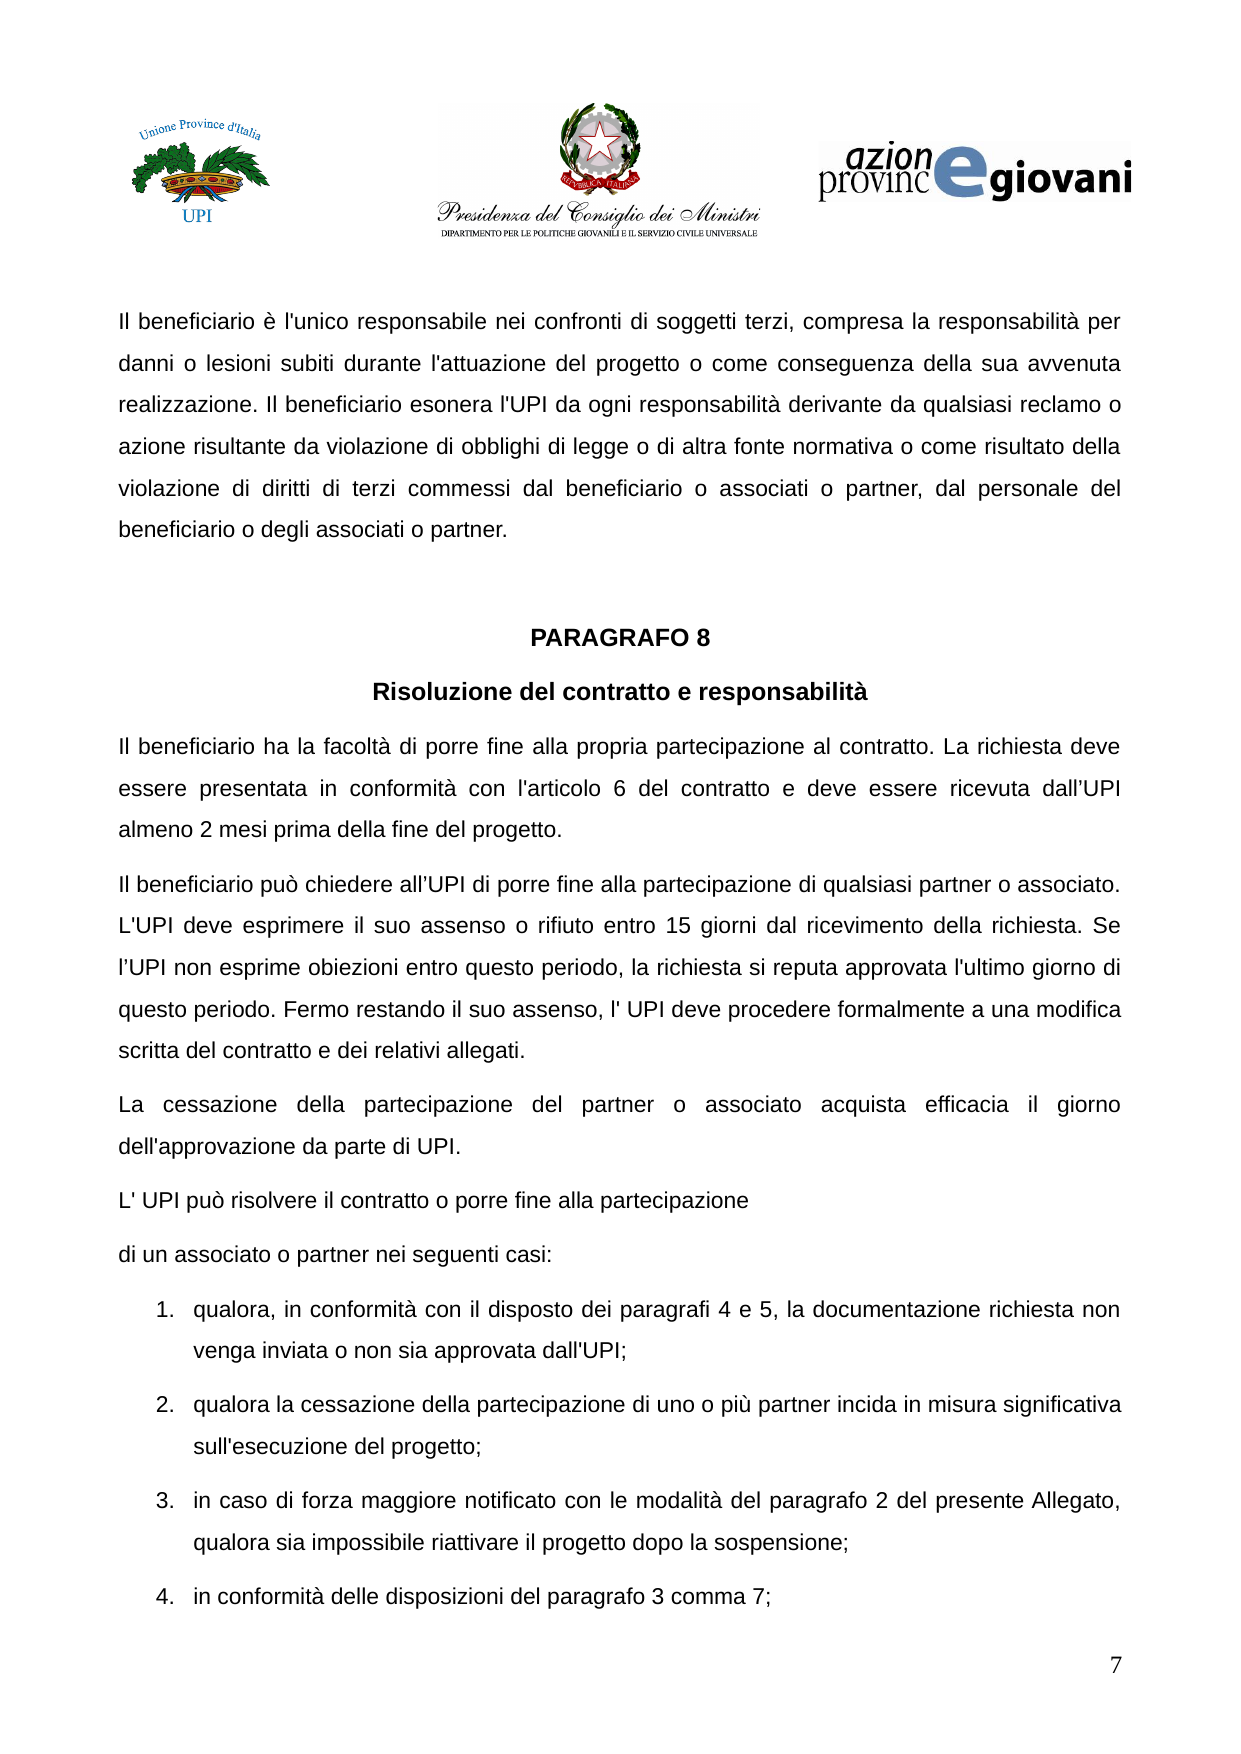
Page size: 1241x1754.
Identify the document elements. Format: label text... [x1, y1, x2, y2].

text Il beneficiario ha la facoltà di porre fine alla propria partecipazione al contratto. La richiesta deve essere presentata in conformità con l'articolo 6 del contratto e deve essere ricevuta dall’UPI almeno 2 mesi prima della fine del progetto. [118, 721, 1122, 846]
text PARAGRAFO 8 [118, 613, 1122, 654]
picture [818, 141, 1132, 202]
list in conformità delle disposizioni del paragrafo 3 comma 7; [156, 1571, 1122, 1613]
text Il beneficiario è l'unico responsabile nei confronti di soggetti terzi, compresa la responsabilità per danni o lesioni subiti durante l'attuazione del progetto o come conseguenza della sua avvenuta realizzazione. Il beneficiario esonera l'UPI da ogni responsabilità derivante da qualsiasi reclamo o azione risultante da violazione di obblighi di legge o di altra fonte normativa o come risultato della violazione di diritti di terzi commessi dal beneficiario o associati o partner, dal personale del beneficiario o degli associati o partner. [118, 296, 1122, 546]
picture [129, 117, 272, 225]
list qualora la cessazione della partecipazione di uno o più partner incida in misura significativa sull'esecuzione del progetto; [156, 1379, 1122, 1463]
text di un associato o partner nei seguenti casi: [118, 1229, 1122, 1271]
text Risoluzione del contratto e responsabilità [118, 667, 1122, 709]
list in caso di forza maggiore notificato con le modalità del paragrafo 2 del presente Allegato, qualora sia impossibile riattivare il progetto dopo la sospensione; [156, 1475, 1122, 1559]
text Il beneficiario può chiedere all’UPI di porre fine alla partecipazione di qualsiasi partner o associato. L'UPI deve esprimere il suo assenso o rifiuto entro 15 giorni dal ricevimento della richiesta. Se l’UPI non esprime obiezioni entro questo periodo, la richiesta si reputa approvata l'ultimo giorno di questo periodo. Fermo restando il suo assenso, l' UPI deve procedere formalmente a una modifica scritta del contratto e dei relativi allegati. [118, 859, 1122, 1067]
picture [437, 103, 761, 239]
list qualora, in conformità con il disposto dei paragrafi 4 e 5, la documentazione richiesta non venga inviata o non sia approvata dall'UPI; [156, 1284, 1122, 1367]
text La cessazione della partecipazione del partner o associato acquista efficacia il giorno dell'approvazione da parte di UPI. [118, 1079, 1122, 1163]
text L' UPI può risolvere il contratto o porre fine alla partecipazione [118, 1175, 1122, 1217]
